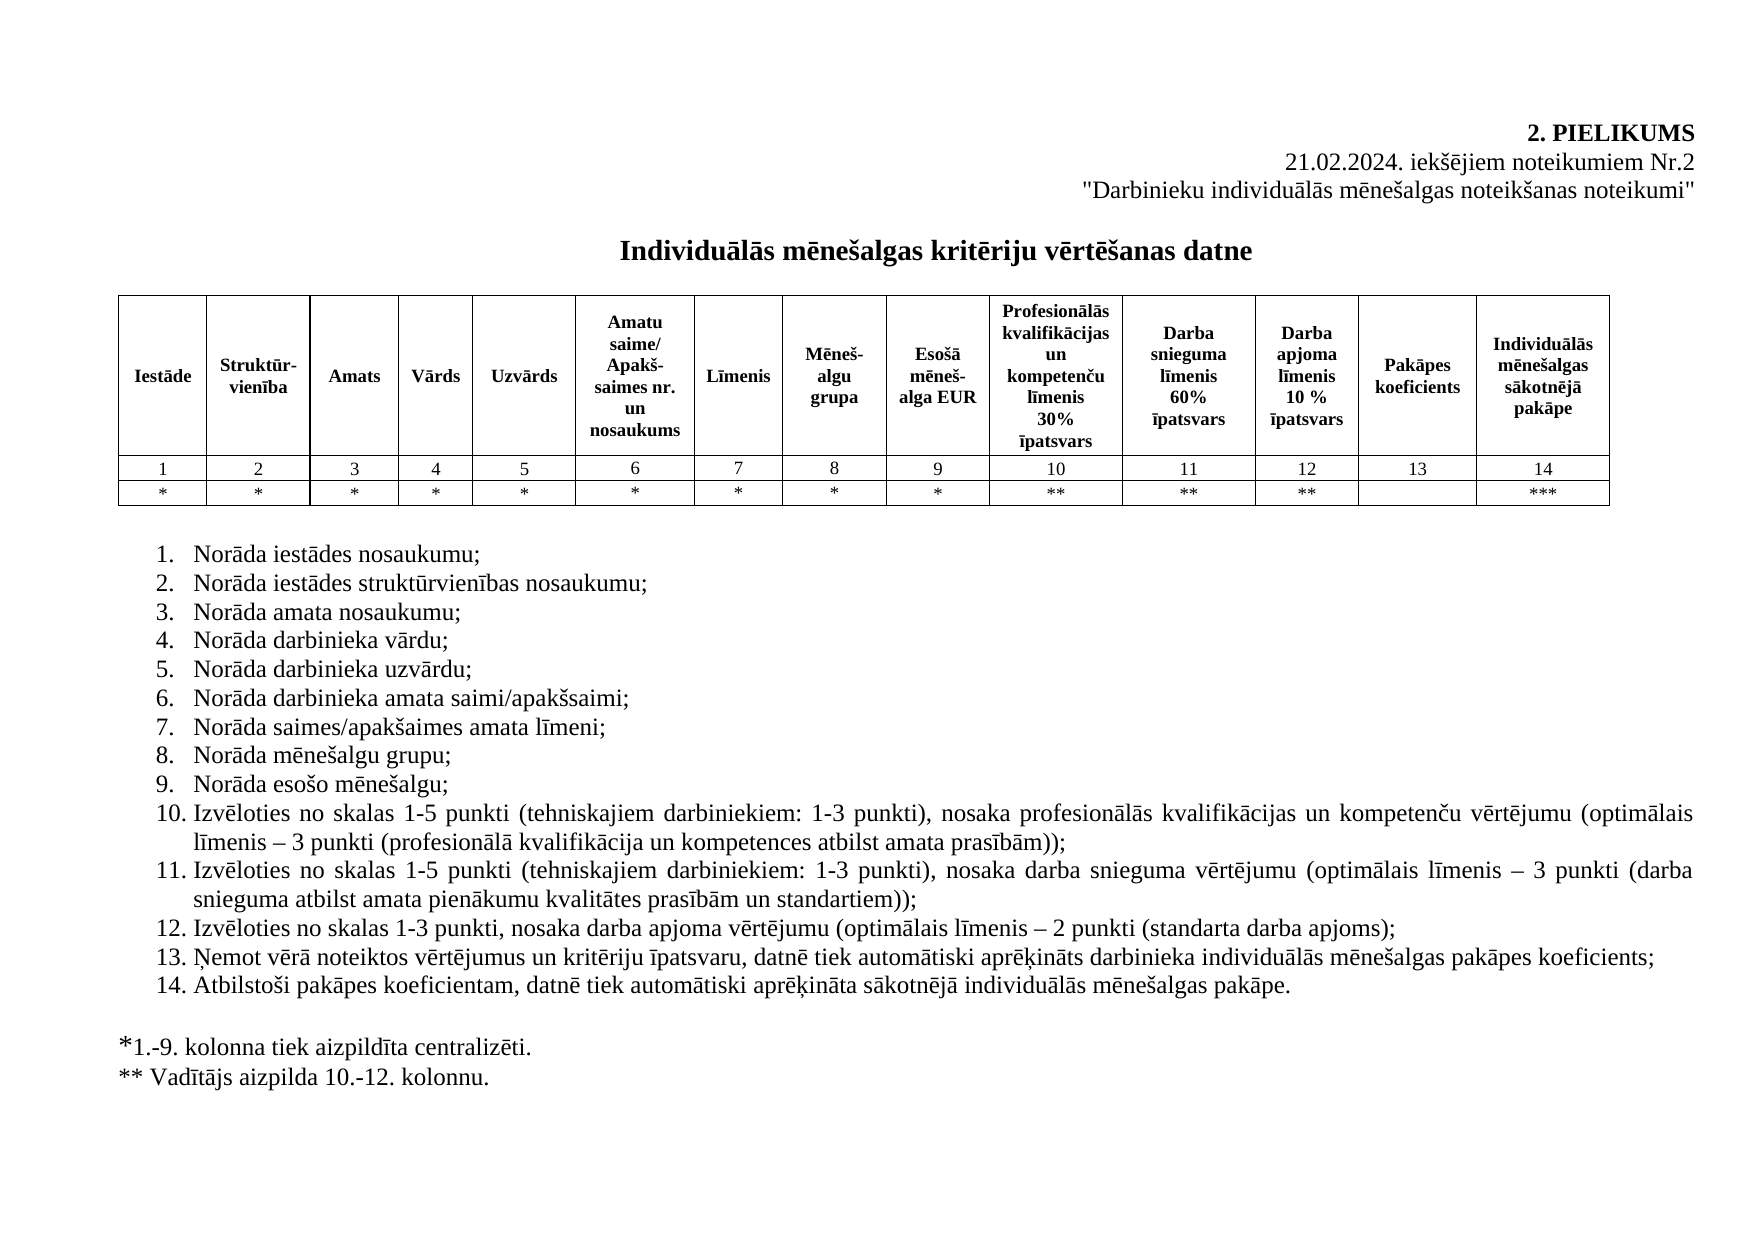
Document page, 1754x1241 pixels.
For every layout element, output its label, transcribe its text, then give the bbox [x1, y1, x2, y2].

list Norāda iestādes nosaukumu; [156, 539, 1695, 568]
list Norāda darbinieka uzvārdu; [156, 654, 1695, 683]
table_cell * [399, 481, 472, 505]
text Individuālās mēnešalgas kritēriju vērtēšanas datne [118, 233, 1695, 267]
table_cell 10 [990, 456, 1122, 480]
list Norāda amata nosaukumu; [156, 597, 1695, 626]
table_cell * [695, 481, 782, 505]
table_header Pakāpes koeficients [1359, 296, 1476, 455]
table_cell 13 [1359, 456, 1476, 480]
table_cell * [783, 481, 886, 505]
table_cell 2 [207, 456, 309, 480]
table_header Darba snieguma līmenis 60% īpatsvars [1123, 296, 1255, 455]
table_cell * [119, 481, 206, 505]
text ** Vadītājs aizpilda 10.-12. kolonnu. [118, 1062, 1695, 1090]
table_cell 11 [1123, 456, 1255, 480]
list 2. PIELIKUMS [215, 118, 1695, 147]
table_cell [1359, 481, 1476, 505]
table_header Profesionālās kvalifikācijas un kompetenču līmenis 30% īpatsvars [990, 296, 1122, 455]
table_cell 8 [783, 456, 886, 480]
list Norāda iestādes struktūrvienības nosaukumu; [156, 568, 1695, 597]
list Norāda mēnešalgu grupu; [156, 741, 1695, 769]
list Izvēloties no skalas 1-5 punkti (tehniskajiem darbiniekiem: 1-3 punkti), nosaka darba snieguma vērtējumu (optimālais līmenis – 3 punkti (darba snieguma atbilst amata pienākumu kvalitātes prasībām un standartiem)); [156, 856, 1695, 913]
table_cell 3 [311, 456, 398, 480]
table_cell ** [1256, 481, 1358, 505]
table_cell 6 [576, 456, 694, 480]
list Norāda saimes/apakšaimes amata līmeni; [156, 712, 1695, 741]
table_cell * [473, 481, 575, 505]
table_cell * [207, 481, 309, 505]
text *1.-9. kolonna tiek aizpildīta centralizēti. [118, 1028, 1695, 1062]
table_cell 9 [887, 456, 989, 480]
table_cell 7 [695, 456, 782, 480]
table_cell * [311, 481, 398, 505]
list Ņemot vērā noteiktos vērtējumus un kritēriju īpatsvaru, datnē tiek automātiski aprēķināts darbinieka individuālās mēnešalgas pakāpes koeficients; [156, 942, 1695, 971]
table_cell 1 [119, 456, 206, 480]
table_cell 12 [1256, 456, 1358, 480]
table_cell 5 [473, 456, 575, 480]
list Izvēloties no skalas 1-5 punkti (tehniskajiem darbiniekiem: 1-3 punkti), nosaka profesionālās kvalifikācijas un kompetenču vērtējumu (optimālais līmenis – 3 punkti (profesionālā kvalifikācija un kompetences atbilst amata prasībām)); [156, 798, 1695, 856]
table_cell *** [1477, 481, 1609, 505]
list Atbilstoši pakāpes koeficientam, datnē tiek automātiski aprēķināta sākotnējā individuālās mēnešalgas pakāpe. [156, 971, 1695, 999]
table_header Amats [311, 296, 398, 455]
table_header Uzvārds [473, 296, 575, 455]
list Norāda darbinieka amata saimi/apakšsaimi; [156, 683, 1695, 712]
text 21.02.2024. iekšējiem noteikumiem Nr.2 [118, 147, 1695, 176]
table_header Mēneš-algu grupa [783, 296, 886, 455]
table_header Darba apjoma līmenis 10 % īpatsvars [1256, 296, 1358, 455]
table_cell * [576, 481, 694, 505]
table_header Struktūr-vienība [207, 296, 309, 455]
table_cell 14 [1477, 456, 1609, 480]
table_cell ** [990, 481, 1122, 505]
list Izvēloties no skalas 1-3 punkti, nosaka darba apjoma vērtējumu (optimālais līmenis – 2 punkti (standarta darba apjoms); [156, 913, 1695, 942]
text "Darbinieku individuālās mēnešalgas noteikšanas noteikumi" [118, 176, 1695, 204]
list Norāda darbinieka vārdu; [156, 626, 1695, 654]
table_header Individuālās mēnešalgas sākotnējā pakāpe [1477, 296, 1609, 455]
table_header Iestāde [119, 296, 206, 455]
table_cell * [887, 481, 989, 505]
table_cell ** [1123, 481, 1255, 505]
table_header Līmenis [695, 296, 782, 455]
table_cell 4 [399, 456, 472, 480]
table_header Esošā mēneš- alga EUR [887, 296, 989, 455]
list Norāda esošo mēnešalgu; [156, 769, 1695, 798]
table_header Amatu saime/ Apakš-saimes nr. un nosaukums [576, 296, 694, 455]
table_header Vārds [399, 296, 472, 455]
